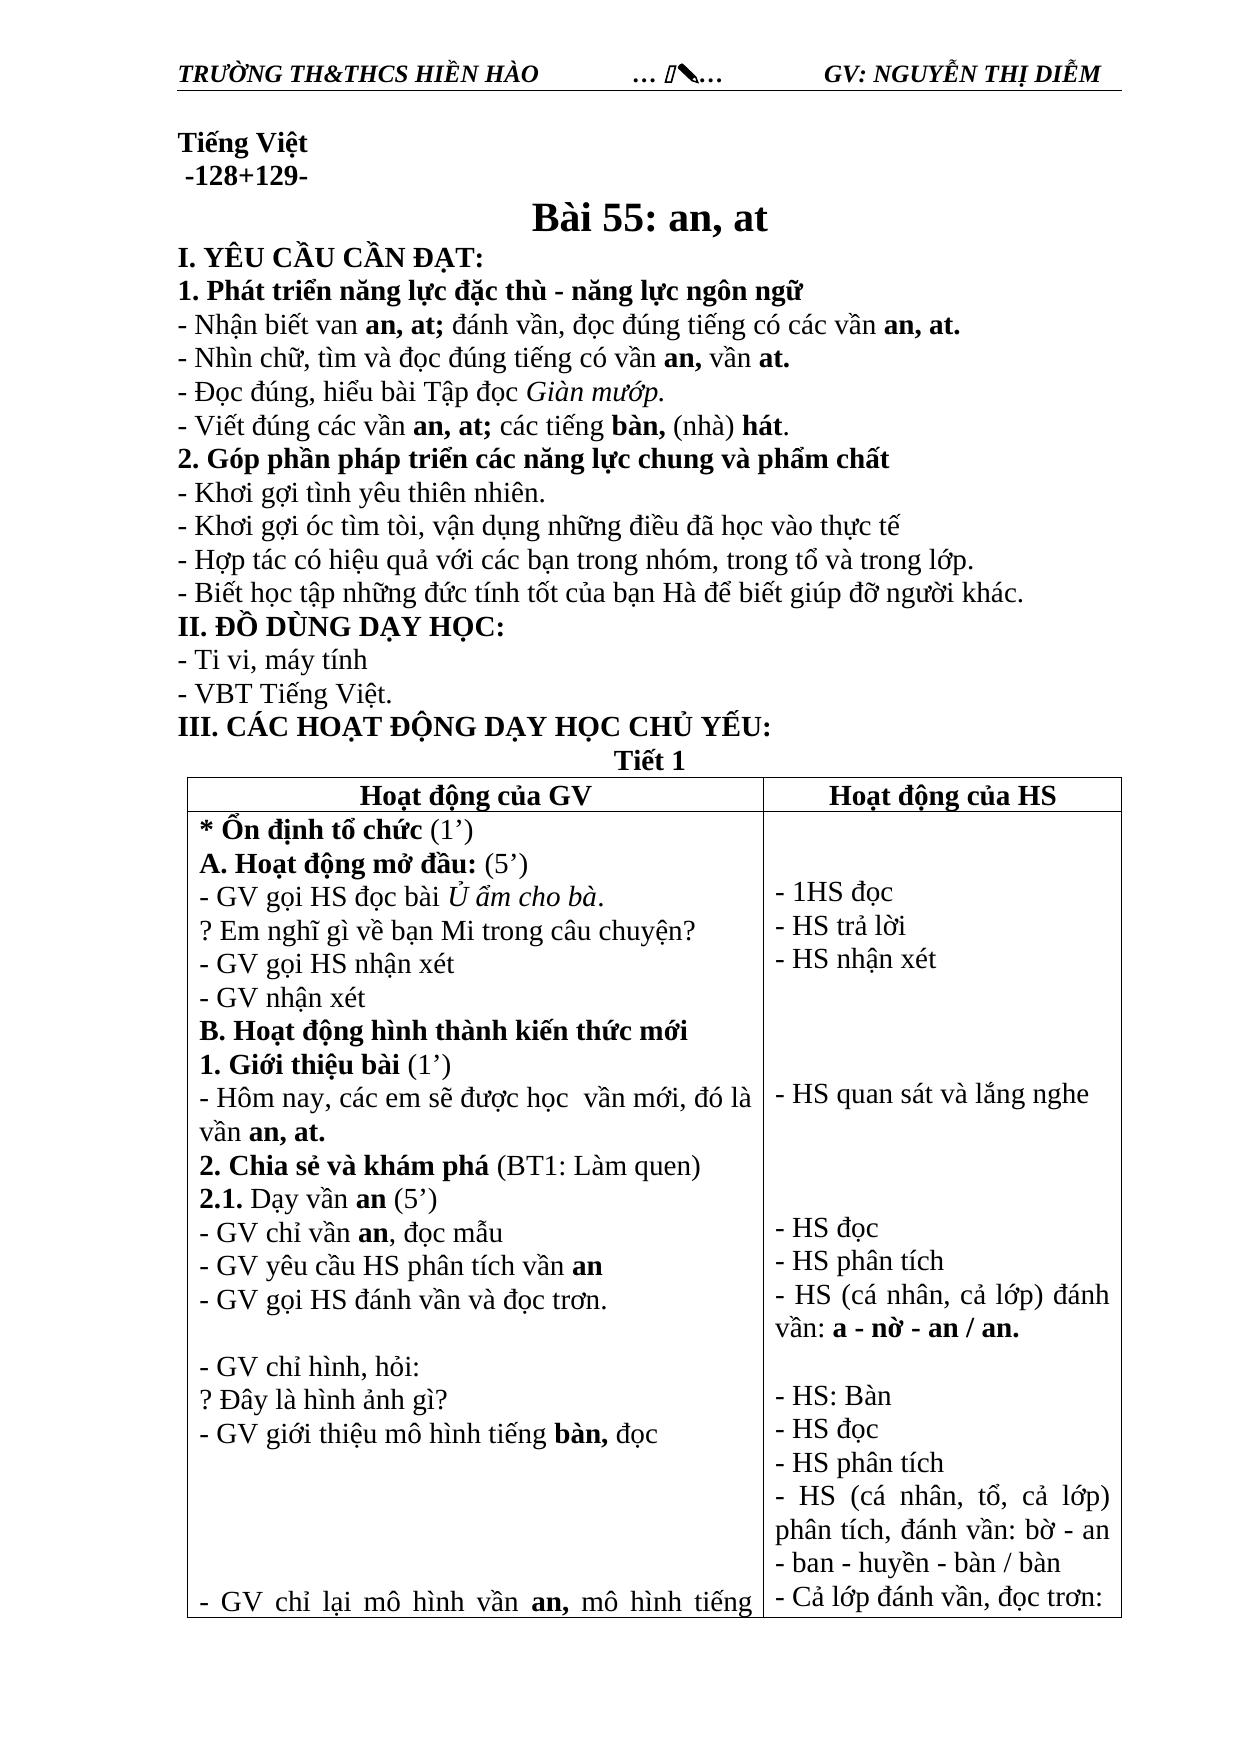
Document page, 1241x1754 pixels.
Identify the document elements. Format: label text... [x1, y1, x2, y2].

text - Khơi gợi óc tìm tòi, vận dụng những điều đã học vào thực tế [177, 508, 1122, 542]
text - Ti vi, máy tính [177, 642, 1122, 676]
text - Nhận biết van an, at; đánh vần, đọc đúng tiếng có các vần an, at. [177, 307, 1122, 341]
text III. CÁC HOẠT ĐỘNG DẠY HỌC CHỦ YẾU: [177, 709, 1122, 743]
text 2. Góp phần pháp triển các năng lực chung và phẩm chất [177, 441, 1122, 475]
text I. YÊU CẦU CẦN ĐẠT: [177, 240, 1122, 273]
text Tiếng Việt [177, 125, 1122, 158]
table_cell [188, 812, 763, 1617]
table_header Hoạt động của HS [764, 778, 1121, 811]
text Bài 55: an, at [177, 192, 1122, 240]
text -128+129- [177, 158, 1122, 192]
table_header Hoạt động của GV [188, 778, 763, 811]
text - Hợp tác có hiệu quả với các bạn trong nhóm, trong tổ và trong lớp. [177, 542, 1122, 575]
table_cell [764, 812, 1121, 1617]
text II. ĐỒ DÙNG DẠY HỌC: [177, 609, 1122, 642]
text - Nhìn chữ, tìm và đọc đúng tiếng có vần an, vần at. [177, 341, 1122, 374]
text - Đọc đúng, hiểu bài Tập đọc Giàn mướp. [177, 374, 1122, 408]
text 1. Phát triển năng lực đặc thù - năng lực ngôn ngữ [177, 273, 1122, 307]
text - Khơi gợi tình yêu thiên nhiên. [177, 475, 1122, 508]
text - Viết đúng các vần an, at; các tiếng bàn, (nhà) hát. [177, 408, 1122, 441]
text Tiết 1 [177, 743, 1122, 777]
text - VBT Tiếng Việt. [177, 676, 1122, 709]
text - Biết học tập những đức tính tốt của bạn Hà để biết giúp đỡ người khác. [177, 575, 1122, 609]
